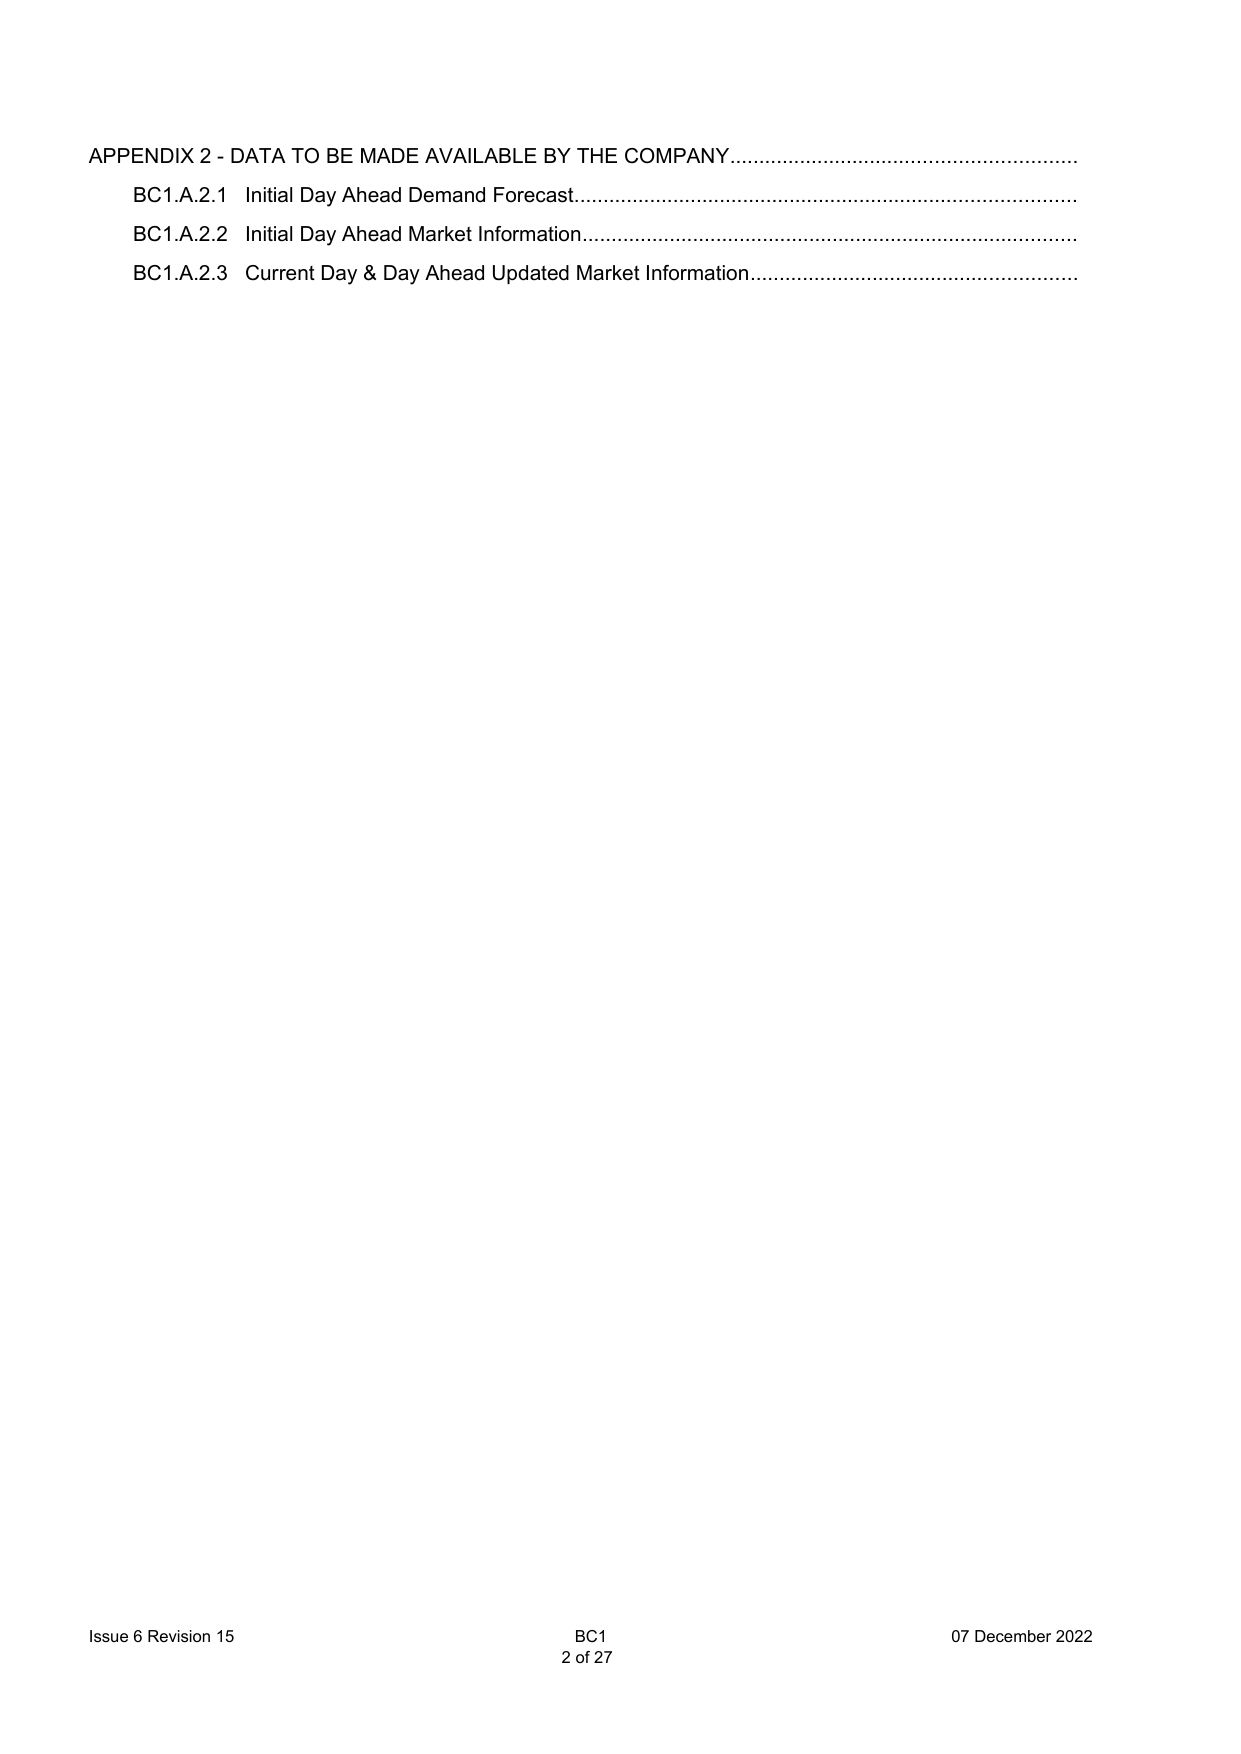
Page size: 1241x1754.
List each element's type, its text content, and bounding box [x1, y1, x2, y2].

text BC1.A.2.2 Initial Day Ahead Market Information 24 [133, 221, 1033, 245]
text APPENDIX 2 - DATA TO BE MADE AVAILABLE BY THE COMPANY 24 [89, 144, 1033, 168]
text BC1.A.2.3 Current Day & Day Ahead Updated Market Information 24 [133, 260, 1033, 284]
text BC1.A.2.1 Initial Day Ahead Demand Forecast 24 [133, 183, 1033, 207]
